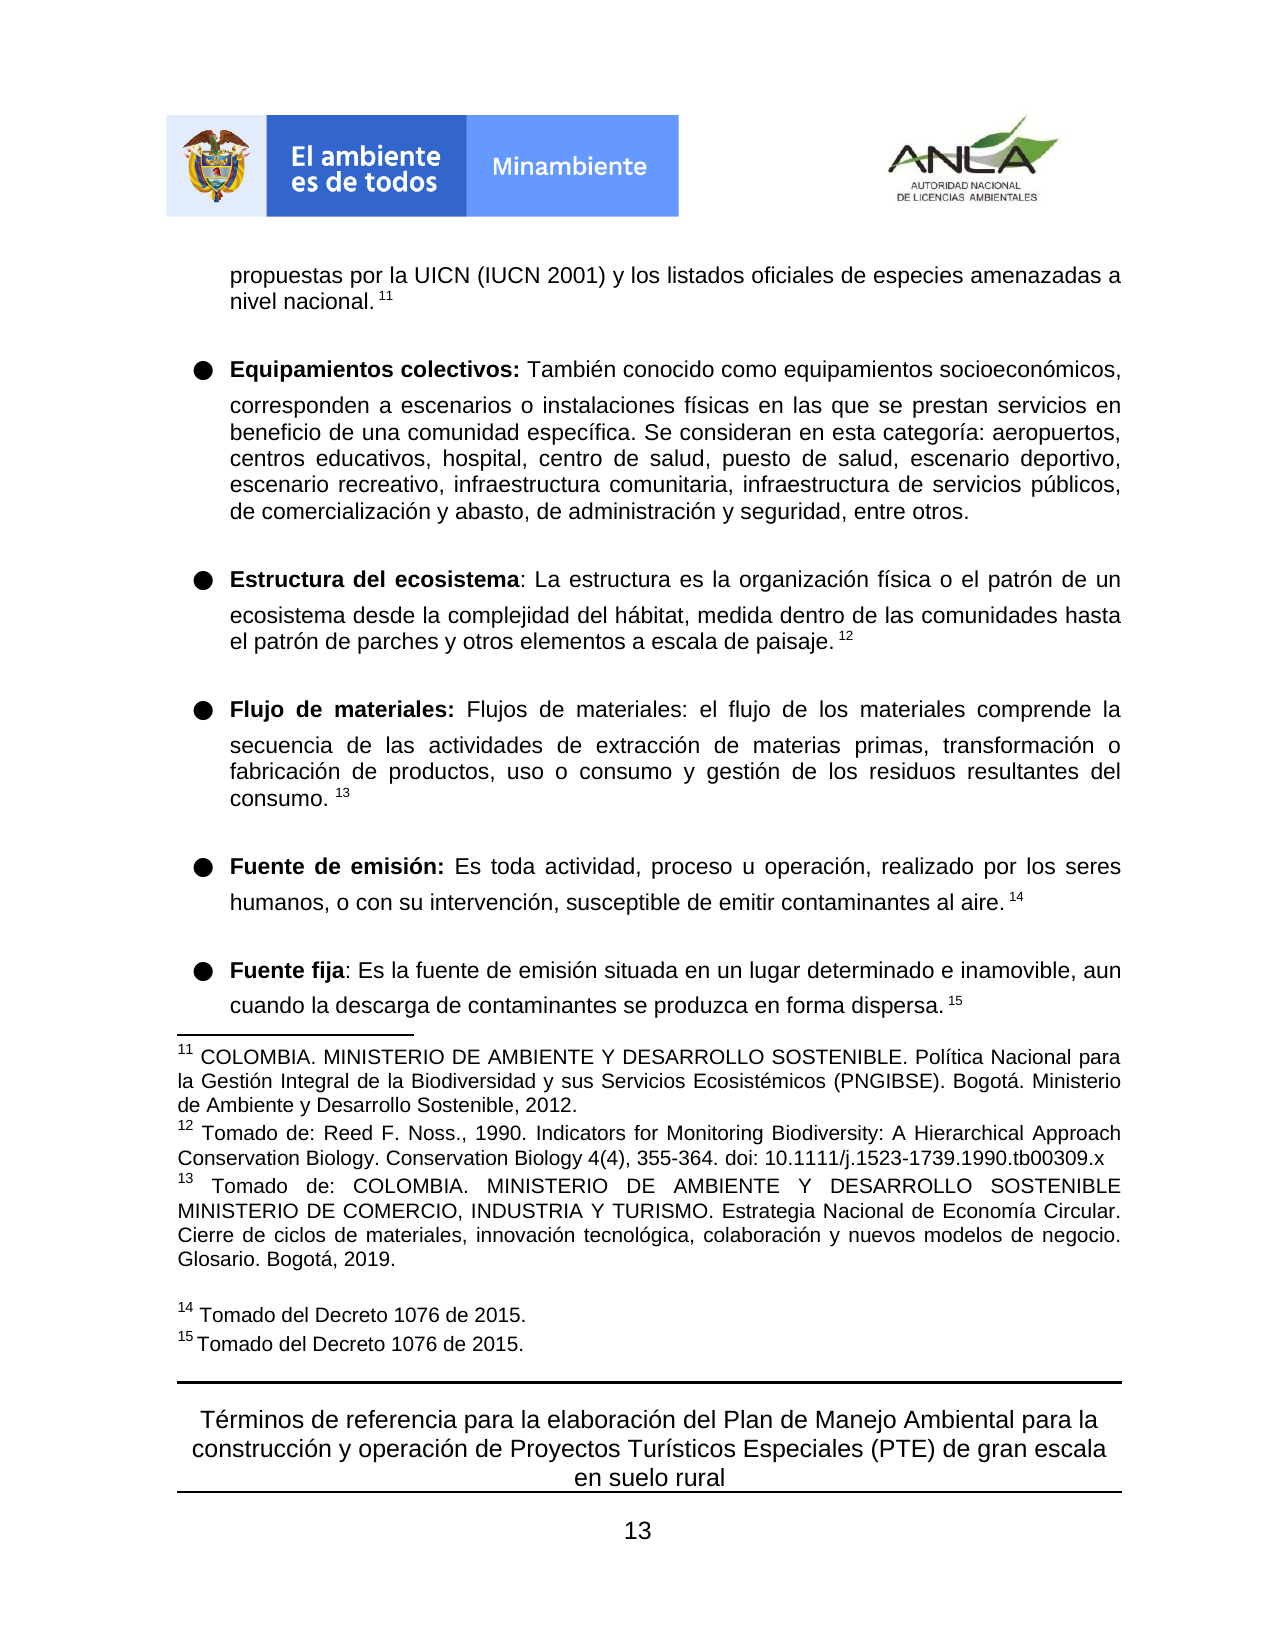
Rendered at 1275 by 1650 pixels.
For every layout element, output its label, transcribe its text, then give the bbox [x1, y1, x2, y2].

list Estructura del ecosistema: La estructura es la organización física o el patrón de un ecosistema desde la complejidad del hábitat, medida dentro de las comunidades hasta el patrón de parches y otros elementos a escala de paisaje. [192, 550, 1122, 654]
picture [838, 105, 1100, 217]
list Fuente fija: Es la fuente de emisión situada en un lugar determinado e inamovible, aun cuando la descarga de contaminantes se produzca en forma dispersa. [192, 941, 1122, 1019]
list Fuente de emisión: Es toda actividad, proceso u operación, realizado por los seres humanos, o con su intervención, susceptible de emitir contaminantes al aire. [192, 837, 1122, 915]
list Equipamientos colectivos: También conocido como equipamientos socioeconómicos, corresponden a escenarios o instalaciones físicas en las que se prestan servicios en beneficio de una comunidad específica. Se consideran en esta categoría: aeropuertos, centros educativos, hospital, centro de salud, puesto de salud, escenario deportivo, escenario recreativo, infraestructura comunitaria, infraestructura de servicios públicos, de comercialización y abasto, de administración y seguridad, entre otros. [192, 341, 1122, 524]
list Flujo de materiales: Flujos de materiales: el flujo de los materiales comprende la secuencia de las actividades de extracción de materias primas, transformación o fabricación de productos, uso o consumo y gestión de los residuos resultantes del consumo. [192, 681, 1122, 811]
picture [166, 115, 679, 217]
